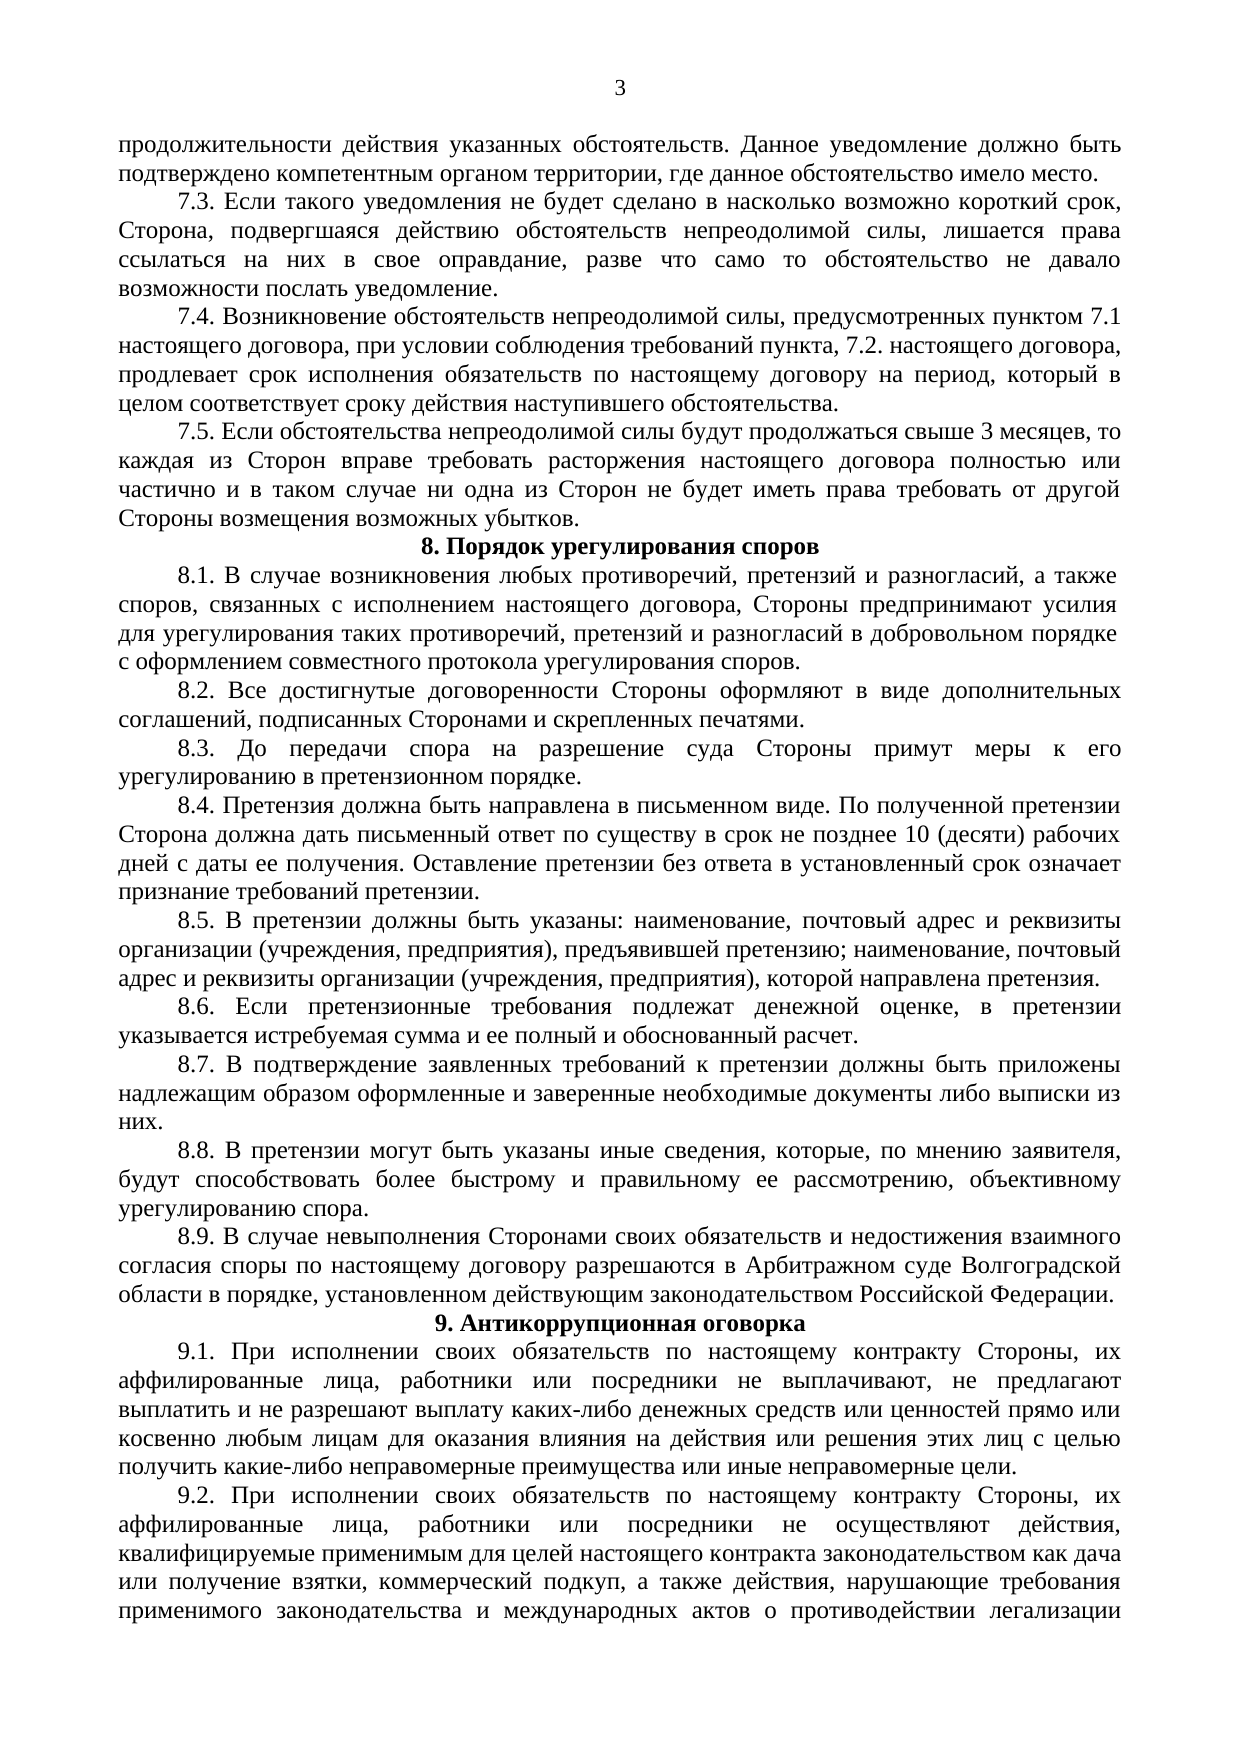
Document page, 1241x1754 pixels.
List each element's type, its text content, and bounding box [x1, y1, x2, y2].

text 8.2. Все достигнутые договоренности Стороны оформляют в виде дополнительных соглашений, подписанных Сторонами и скрепленных печатями. [118, 675, 1122, 733]
text 9. Антикоррупционная оговорка [118, 1308, 1122, 1336]
text 8.8. В претензии могут быть указаны иные сведения, которые, по мнению заявителя, будут способствовать более быстрому и правильному ее рассмотрению, объективному урегулированию спора. [118, 1135, 1122, 1221]
text 7.5. Если обстоятельства непреодолимой силы будут продолжаться свыше 3 месяцев, то каждая из Сторон вправе требовать расторжения настоящего договора полностью или частично и в таком случае ни одна из Сторон не будет иметь права требовать от другой Стороны возмещения возможных убытков. [118, 416, 1122, 531]
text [118, 1480, 1122, 1624]
text 8.4. Претензия должна быть направлена в письменном виде. По полученной претензии Сторона должна дать письменный ответ по существу в срок не позднее 10 (десяти) рабочих дней с даты ее получения. Оставление претензии без ответа в установленный срок означает признание требований претензии. [118, 790, 1122, 905]
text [118, 129, 1122, 186]
text 8.7. В подтверждение заявленных требований к претензии должны быть приложены надлежащим образом оформленные и заверенные необходимые документы либо выписки из них. [118, 1049, 1122, 1135]
text 7.4. Возникновение обстоятельств непреодолимой силы, предусмотренных пунктом 7.1 настоящего договора, при условии соблюдения требований пункта, 7.2. настоящего договора, продлевает срок исполнения обязательств по настоящему договору на период, который в целом соответствует сроку действия наступившего обстоятельства. [118, 301, 1122, 416]
text 9.1. При исполнении своих обязательств по настоящему контракту Стороны, их аффилированные лица, работники или посредники не выплачивают, не предлагают выплатить и не разрешают выплату каких-либо денежных средств или ценностей прямо или косвенно любым лицам для оказания влияния на действия или решения этих лиц с целью получить какие-либо неправомерные преимущества или иные неправомерные цели. [118, 1336, 1122, 1480]
text 8.5. В претензии должны быть указаны: наименование, почтовый адрес и реквизиты организации (учреждения, предприятия), предъявившей претензию; наименование, почтовый адрес и реквизиты организации (учреждения, предприятия), которой направлена претензия. [118, 905, 1122, 991]
text 8. Порядок урегулирования споров [118, 531, 1122, 560]
text 7.3. Если такого уведомления не будет сделано в насколько возможно короткий срок, Сторона, подвергшаяся действию обстоятельств непреодолимой силы, лишается права ссылаться на них в свое оправдание, разве что само то обстоятельство не давало возможности послать уведомление. [118, 186, 1122, 301]
text 8.6. Если претензионные требования подлежат денежной оценке, в претензии указывается истребуемая сумма и ее полный и обоснованный расчет. [118, 991, 1122, 1049]
text 8.1. В случае возникновения любых противоречий, претензий и разногласий, а также споров, связанных с исполнением настоящего договора, Стороны предпринимают усилия для урегулирования таких противоречий, претензий и разногласий в добровольном порядке с оформлением совместного протокола урегулирования споров. [118, 560, 1118, 675]
text 8.3. До передачи спора на разрешение суда Стороны примут меры к его урегулированию в претензионном порядке. [118, 733, 1122, 790]
text 8.9. В случае невыполнения Сторонами своих обязательств и недостижения взаимного согласия споры по настоящему договору разрешаются в Арбитражном суде Волгоградской области в порядке, установленном действующим законодательством Российской Федерации. [118, 1221, 1122, 1308]
